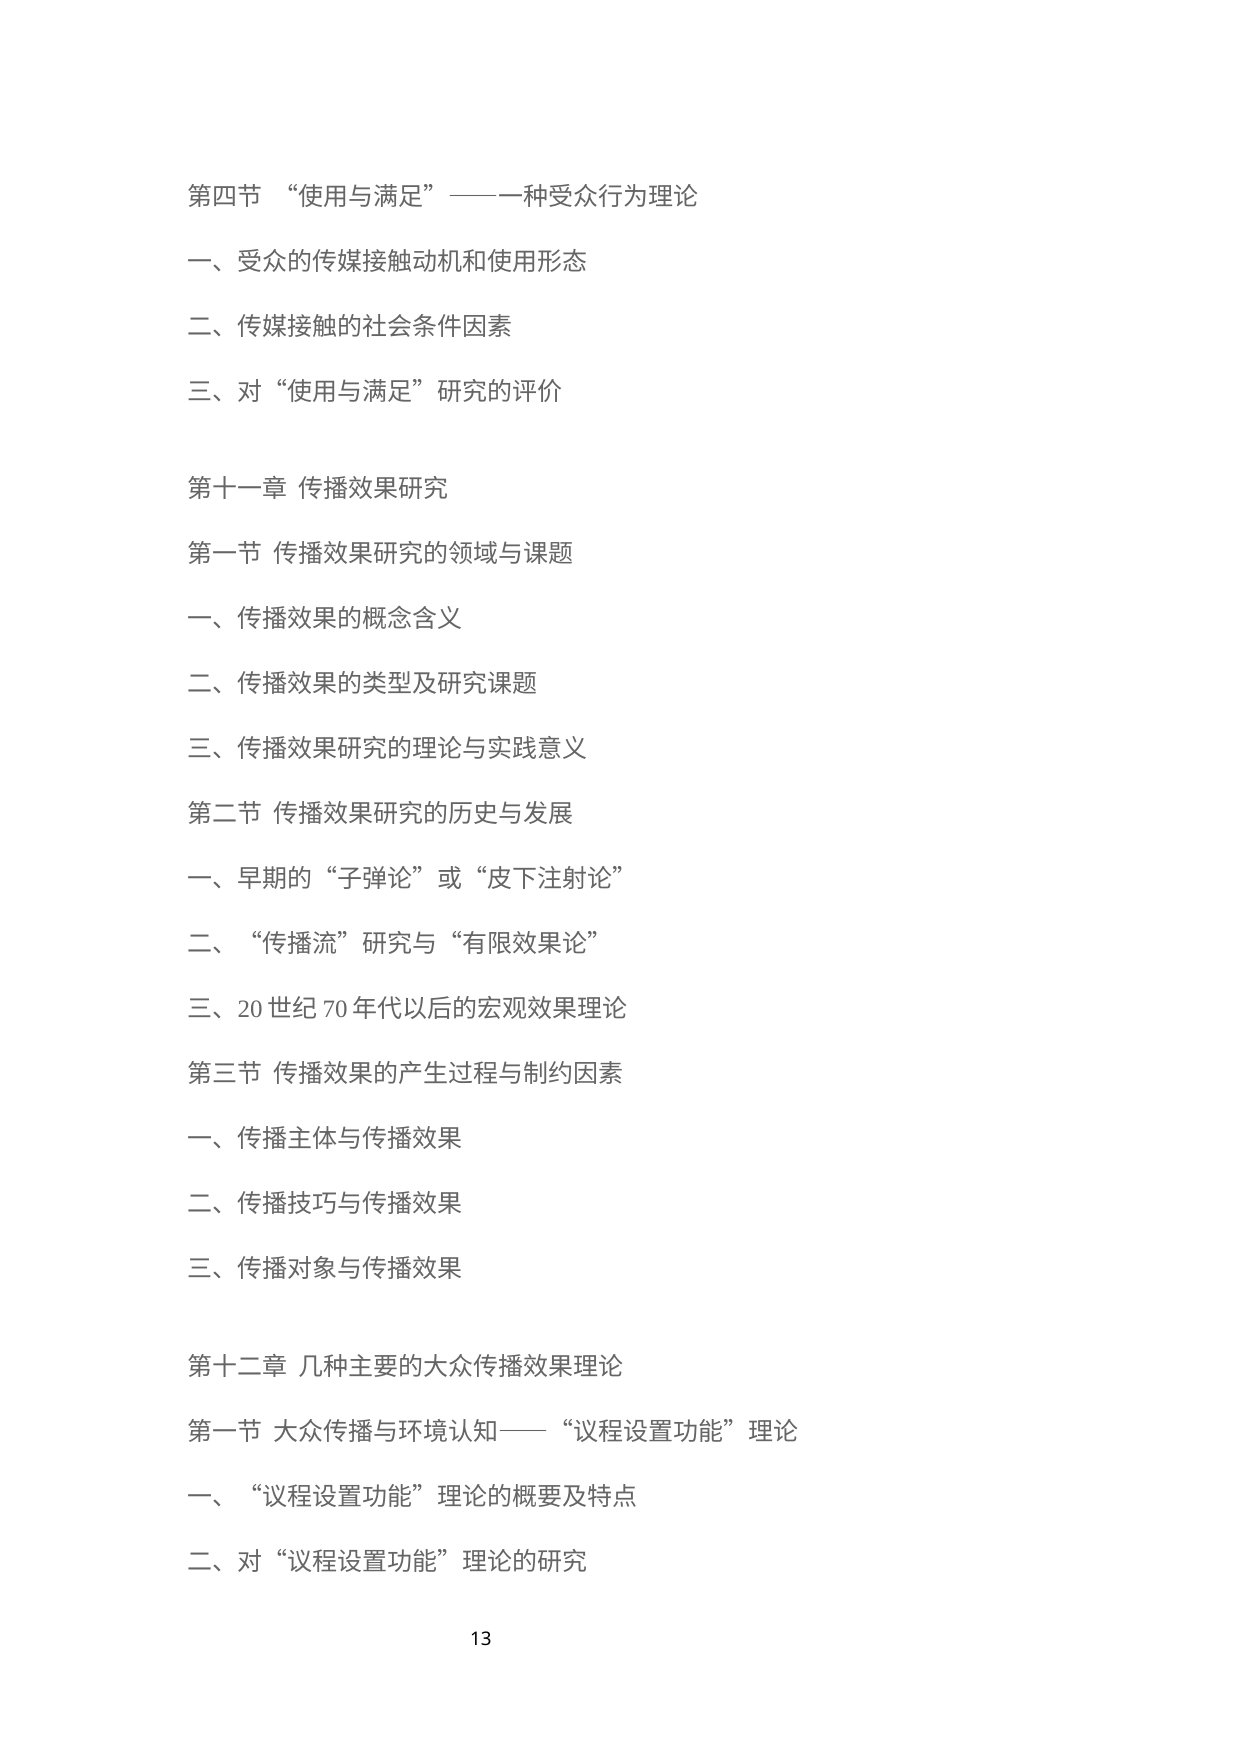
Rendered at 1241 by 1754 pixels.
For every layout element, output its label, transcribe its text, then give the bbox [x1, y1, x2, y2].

text 二、“传播流”研究与“有限效果论” [187, 909, 1053, 974]
text 一、受众的传媒接触动机和使用形态 [187, 227, 1053, 292]
text 二、传播效果的类型及研究课题 [187, 649, 1053, 714]
text 第一节 传播效果研究的领域与课题 [187, 519, 1053, 584]
text 二、传播技巧与传播效果 [187, 1169, 1053, 1234]
text 一、“议程设置功能”理论的概要及特点 [187, 1462, 1053, 1527]
text 第二节 传播效果研究的历史与发展 [187, 779, 1053, 844]
text 二、传媒接触的社会条件因素 [187, 292, 1053, 357]
text 一、早期的“子弹论”或“皮下注射论” [187, 844, 1053, 909]
text 三、对“使用与满足”研究的评价 [187, 357, 1053, 422]
text 二、对“议程设置功能”理论的研究 [187, 1527, 1053, 1592]
text 三、传播对象与传播效果 [187, 1234, 1053, 1299]
text 三、传播效果研究的理论与实践意义 [187, 714, 1053, 779]
text 第一节 大众传播与环境认知——“议程设置功能”理论 [187, 1397, 1053, 1462]
text 第十二章 几种主要的大众传播效果理论 [187, 1332, 1053, 1397]
text 第十一章 传播效果研究 [187, 454, 1053, 519]
text 第四节 “使用与满足”——一种受众行为理论 [187, 162, 1053, 227]
text 第三节 传播效果的产生过程与制约因素 [187, 1039, 1053, 1104]
text 一、传播效果的概念含义 [187, 584, 1053, 649]
text 一、传播主体与传播效果 [187, 1104, 1053, 1169]
text 三、20世纪70年代以后的宏观效果理论 [187, 974, 1053, 1039]
